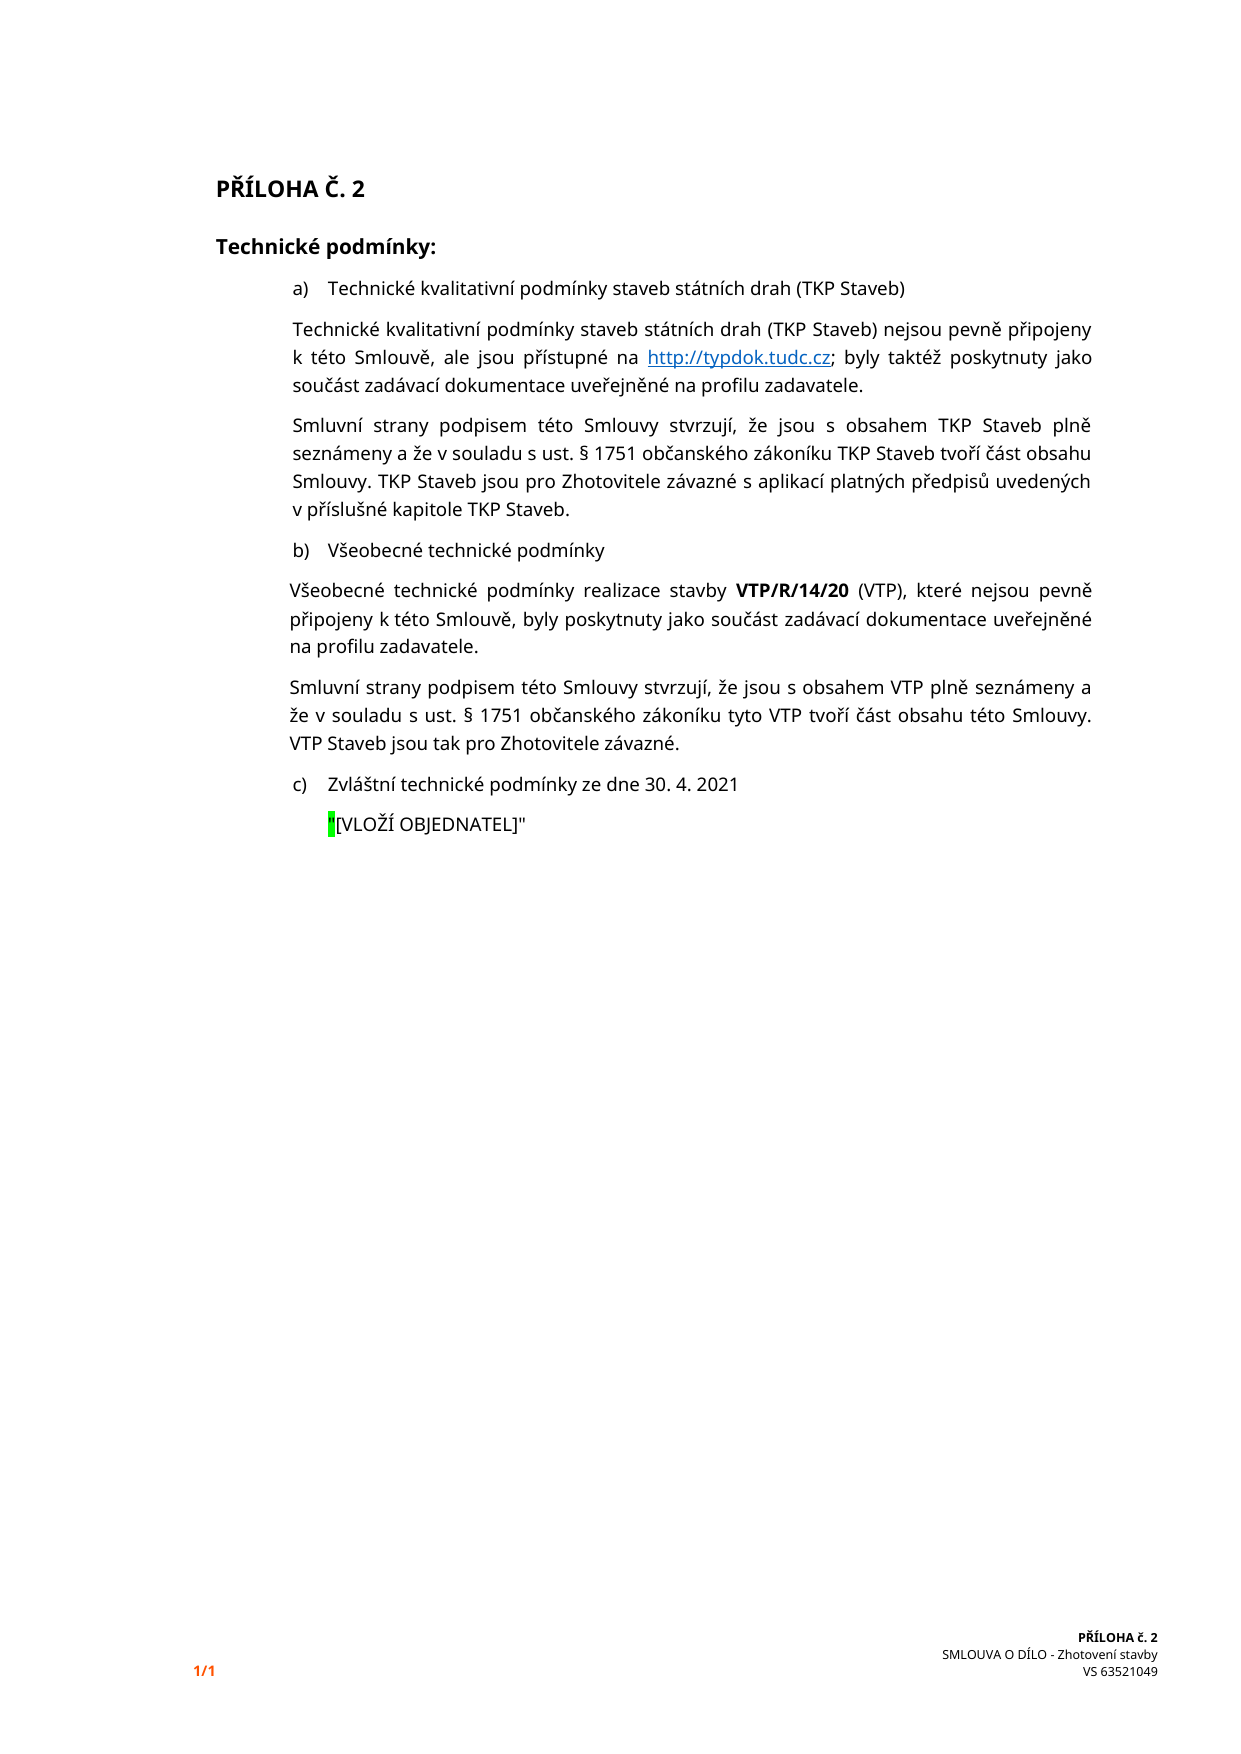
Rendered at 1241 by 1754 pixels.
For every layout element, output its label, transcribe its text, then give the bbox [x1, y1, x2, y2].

text Smluvní strany podpisem této Smlouvy stvrzují, že jsou s obsahem VTP plně seznámeny a že v souladu s ust. § 1751 občanského zákoníku tyto VTP tvoří část obsahu této Smlouvy. VTP Staveb jsou tak pro Zhotovitele závazné. [289, 674, 1093, 756]
text Technické podmínky: [216, 232, 1093, 260]
text Všeobecné technické podmínky realizace stavby VTP/R/14/20 (VTP), které nejsou pevně připojeny k této Smlouvě, byly poskytnuty jako součást zadávací dokumentace uveřejněné na profilu zadavatele. [289, 578, 1093, 659]
text Příloha č. 2 [216, 172, 1093, 204]
text Technické kvalitativní podmínky staveb státních drah (TKP Staveb) nejsou pevně připojeny k této Smlouvě, ale jsou přístupné na http://typdok.tudc.cz; byly taktéž poskytnuty jako součást zadávací dokumentace uveřejněné na profilu zadavatele. [292, 316, 1093, 398]
list Technické kvalitativní podmínky staveb státních drah (TKP Staveb) [292, 276, 1093, 301]
text Smluvní strany podpisem této Smlouvy stvrzují, že jsou s obsahem TKP Staveb plně seznámeny a že v souladu s ust. § 1751 občanského zákoníku TKP Staveb tvoří část obsahu Smlouvy. TKP Staveb jsou pro Zhotovitele závazné s aplikací platných předpisů uvedených v příslušné kapitole TKP Staveb. [292, 413, 1093, 522]
text Všeobecné technické podmínky [292, 537, 1093, 563]
text Zvláštní technické podmínky ze dne 30. 4. 2021 [292, 771, 1093, 796]
